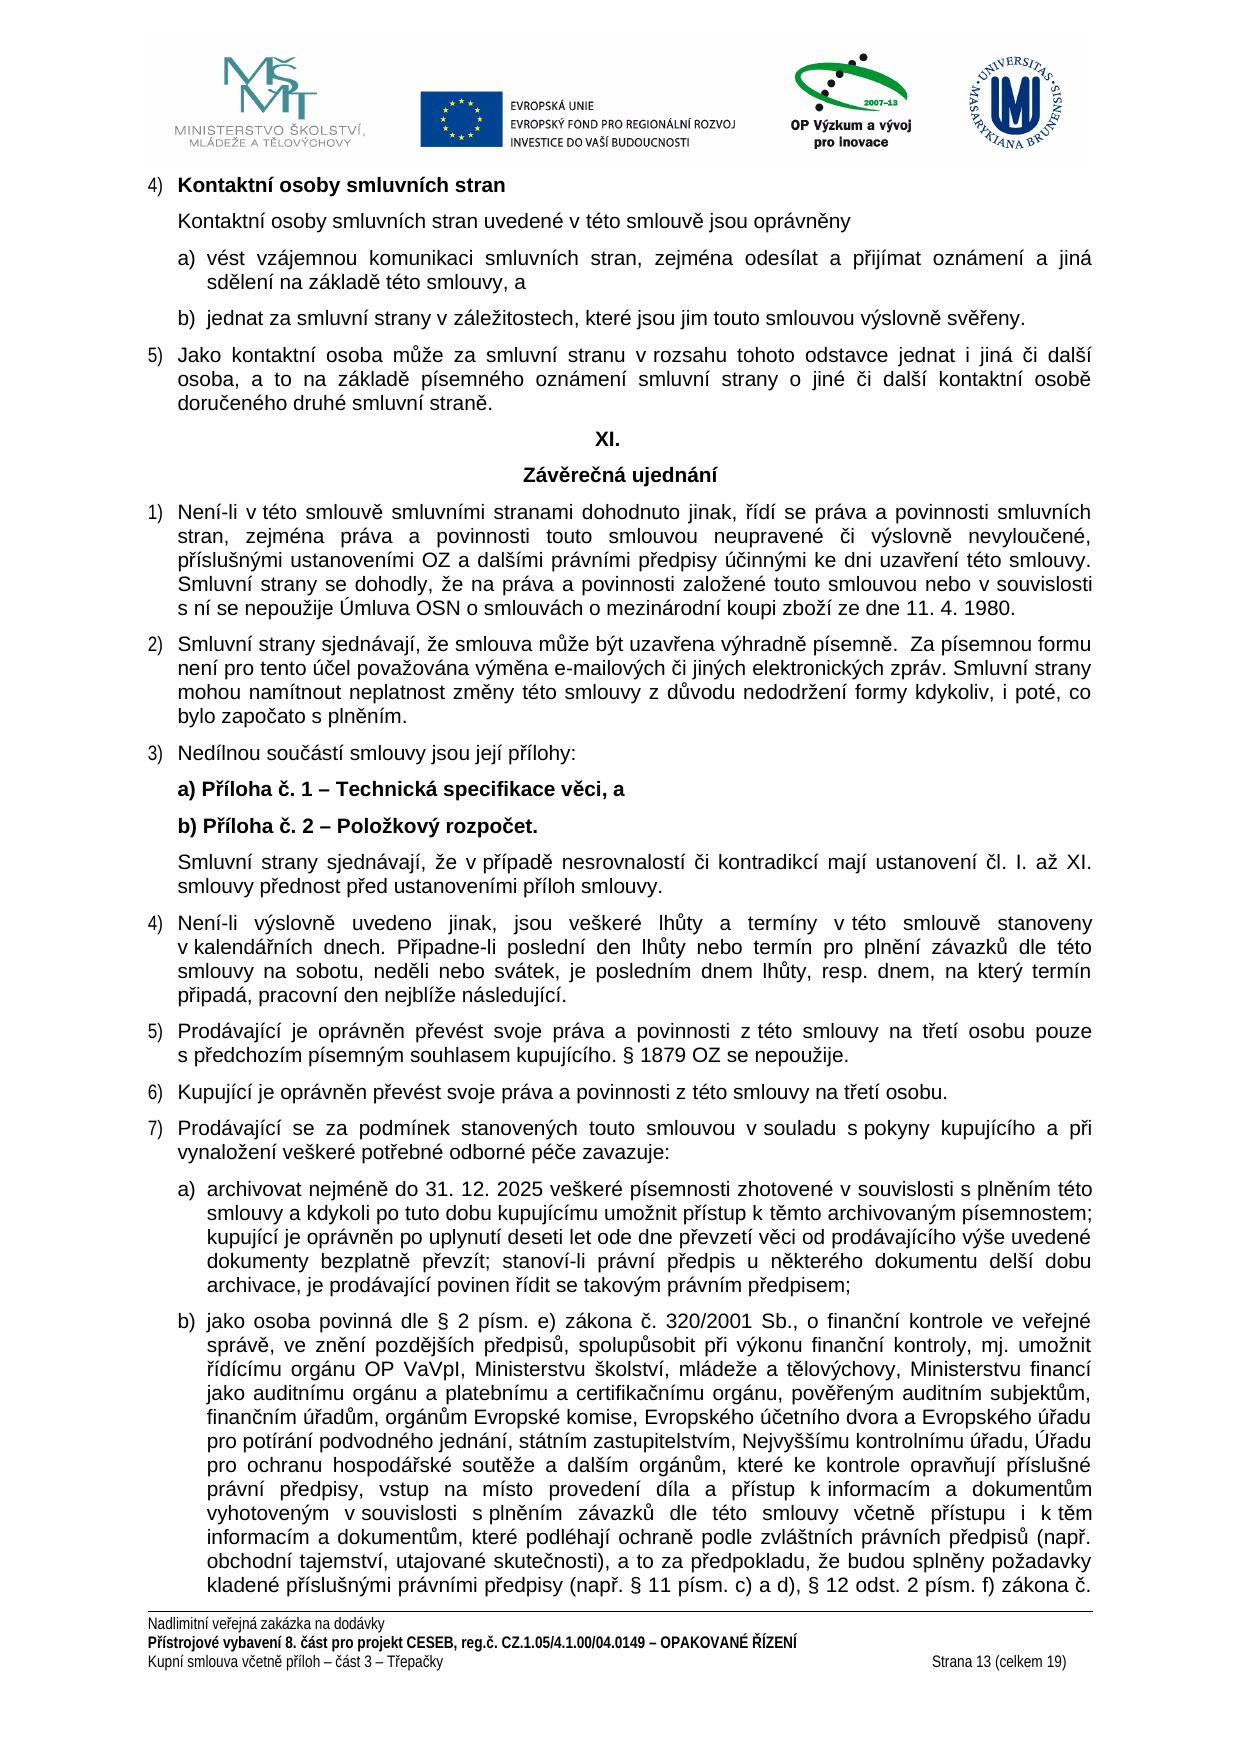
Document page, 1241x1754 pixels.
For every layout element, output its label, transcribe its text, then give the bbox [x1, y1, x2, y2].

text b) Příloha č. 2 – Položkový rozpočet. [148, 814, 1093, 838]
list Smluvní strany sjednávají, že smlouva může být uzavřena výhradně písemně. Za písemnou formu není pro tento účel považována výměna e-mailových či jiných elektronických zpráv. Smluvní strany mohou namítnout neplatnost změny této smlouvy z důvodu nedodržení formy kdykoliv, i poté, co bylo započato s plněním. [148, 632, 1093, 728]
list jednat za smluvní strany v záležitostech, které jsou jim touto smlouvou výslovně svěřeny. [177, 306, 1093, 330]
list Kontaktní osoby smluvních stran [148, 172, 1093, 197]
list Nedílnou součástí smlouvy jsou její přílohy: [148, 741, 1093, 765]
picture [147, 29, 1092, 173]
text a) Příloha č. 1 – Technická specifikace věci, a [148, 777, 1093, 801]
text Závěrečná ujednání [148, 463, 1093, 487]
text Kontaktní osoby smluvních stran uvedené v této smlouvě jsou oprávněny [177, 209, 1093, 233]
list Prodávající se za podmínek stanovených touto smlouvou v souladu s pokyny kupujícího a při vynaložení veškeré potřebné odborné péče zavazuje: [148, 1116, 1093, 1164]
list Prodávající je oprávněn převést svoje práva a povinnosti z této smlouvy na třetí osobu pouze s předchozím písemným souhlasem kupujícího. § 1879 OZ se nepoužije. [148, 1019, 1093, 1067]
list Není-li v této smlouvě smluvními stranami dohodnuto jinak, řídí se práva a povinnosti smluvních stran, zejména práva a povinnosti touto smlouvou neupravené či výslovně nevyloučené, příslušnými ustanoveními OZ a dalšími právními předpisy účinnými ke dni uzavření této smlouvy. Smluvní strany se dohodly, že na práva a povinnosti založené touto smlouvou nebo v souvislosti s ní se nepoužije Úmluva OSN o smlouvách o mezinárodní koupi zboží ze dne 11. 4. 1980. [148, 500, 1093, 620]
text Smluvní strany sjednávají, že v případě nesrovnalostí či kontradikcí mají ustanovení čl. I. až XI. smlouvy přednost před ustanoveními příloh smlouvy. [177, 850, 1093, 898]
list Kupující je oprávněn převést svoje práva a povinnosti z této smlouvy na třetí osobu. [148, 1079, 1093, 1103]
list Není-li výslovně uvedeno jinak, jsou veškeré lhůty a termíny v této smlouvě stanoveny v kalendářních dnech. Připadne-li poslední den lhůty nebo termín pro plnění závazků dle této smlouvy na sobotu, neděli nebo svátek, je posledním dnem lhůty, resp. dnem, na který termín připadá, pracovní den nejblíže následující. [148, 911, 1093, 1006]
list archivovat nejméně do 31. 12. 2025 veškeré písemnosti zhotovené v souvislosti s plněním této smlouvy a kdykoli po tuto dobu kupujícímu umožnit přístup k těmto archivovaným písemnostem; kupující je oprávněn po uplynutí deseti let ode dne převzetí věci od prodávajícího výše uvedené dokumenty bezplatně převzít; stanoví-li právní předpis u některého dokumentu delší dobu archivace, je prodávající povinen řídit se takovým právním předpisem; [177, 1177, 1093, 1296]
list Jako kontaktní osoba může za smluvní stranu v rozsahu tohoto odstavce jednat i jiná či další osoba, a to na základě písemného oznámení smluvní strany o jiné či další kontaktní osobě doručeného druhé smluvní straně. [148, 342, 1093, 414]
list vést vzájemnou komunikaci smluvních stran, zejména odesílat a přijímat oznámení a jiná sdělení na základě této smlouvy, a [177, 246, 1093, 293]
